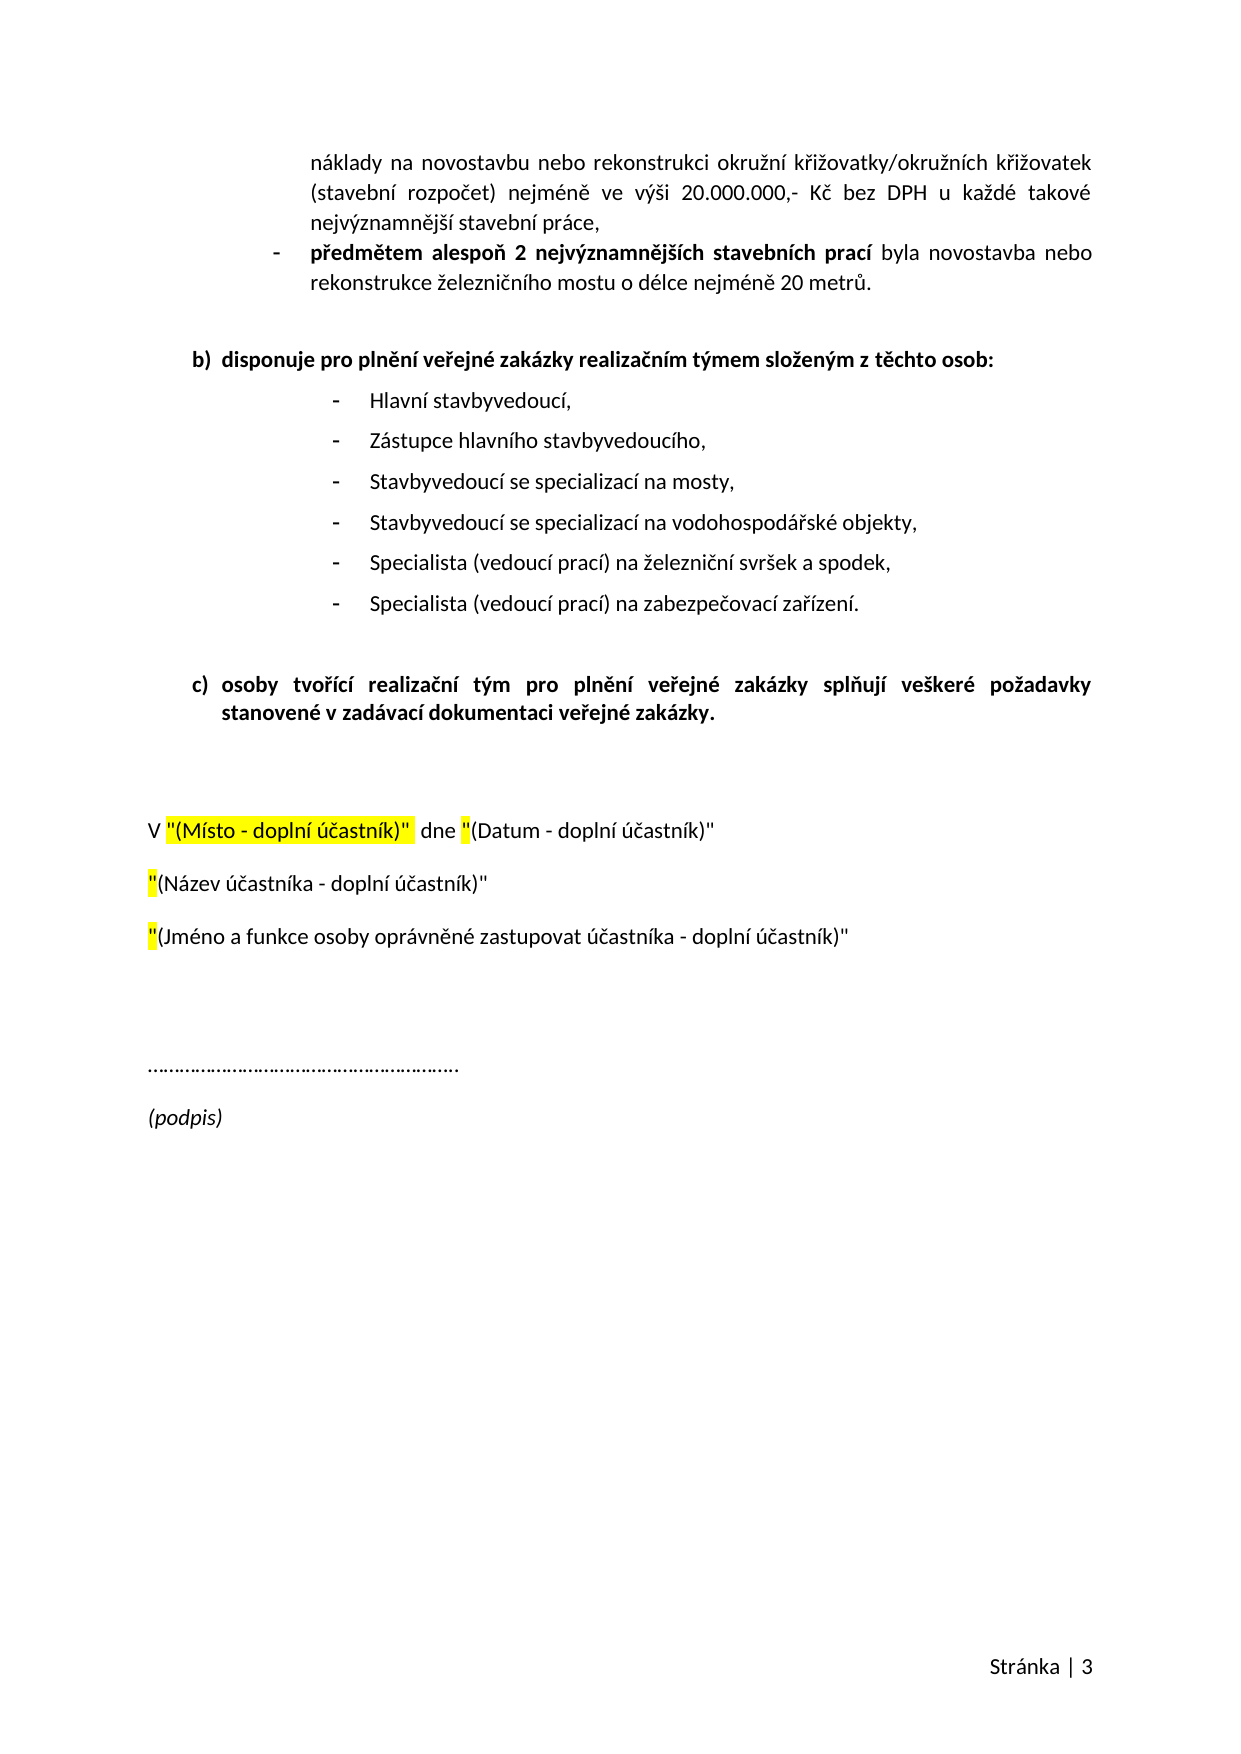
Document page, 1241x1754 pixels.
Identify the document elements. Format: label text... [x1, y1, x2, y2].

list osoby tvořící realizační tým pro plnění veřejné zakázky splňují veškeré požadavky stanovené v zadávací dokumentaci veřejné zakázky. [192, 670, 1093, 726]
list Specialista (vedoucí prací) na zabezpečovací zařízení. [332, 589, 1093, 617]
list Stavbyvedoucí se specializací na vodohospodářské objekty, [332, 508, 1093, 536]
text V dne [415, 816, 461, 844]
text ………………………………………………….. [148, 1050, 1093, 1078]
text V dne [470, 816, 1093, 844]
list Specialista (vedoucí prací) na železniční svršek a spodek, [332, 548, 1093, 576]
list předmětem alespoň 2 nejvýznamnějších stavebních prací byla novostavba nebo rekonstrukce železničního mostu o délce nejméně 20 metrů. [273, 238, 1093, 296]
list Hlavní stavbyvedoucí, [332, 386, 1093, 414]
text V dne [148, 816, 166, 844]
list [273, 148, 1093, 236]
list disponuje pro plnění veřejné zakázky realizačním týmem složeným z těchto osob: [192, 346, 1093, 373]
list Zástupce hlavního stavbyvedoucího, [332, 427, 1093, 454]
list Stavbyvedoucí se specializací na mosty, [332, 467, 1093, 495]
text (podpis) [148, 1103, 1093, 1131]
